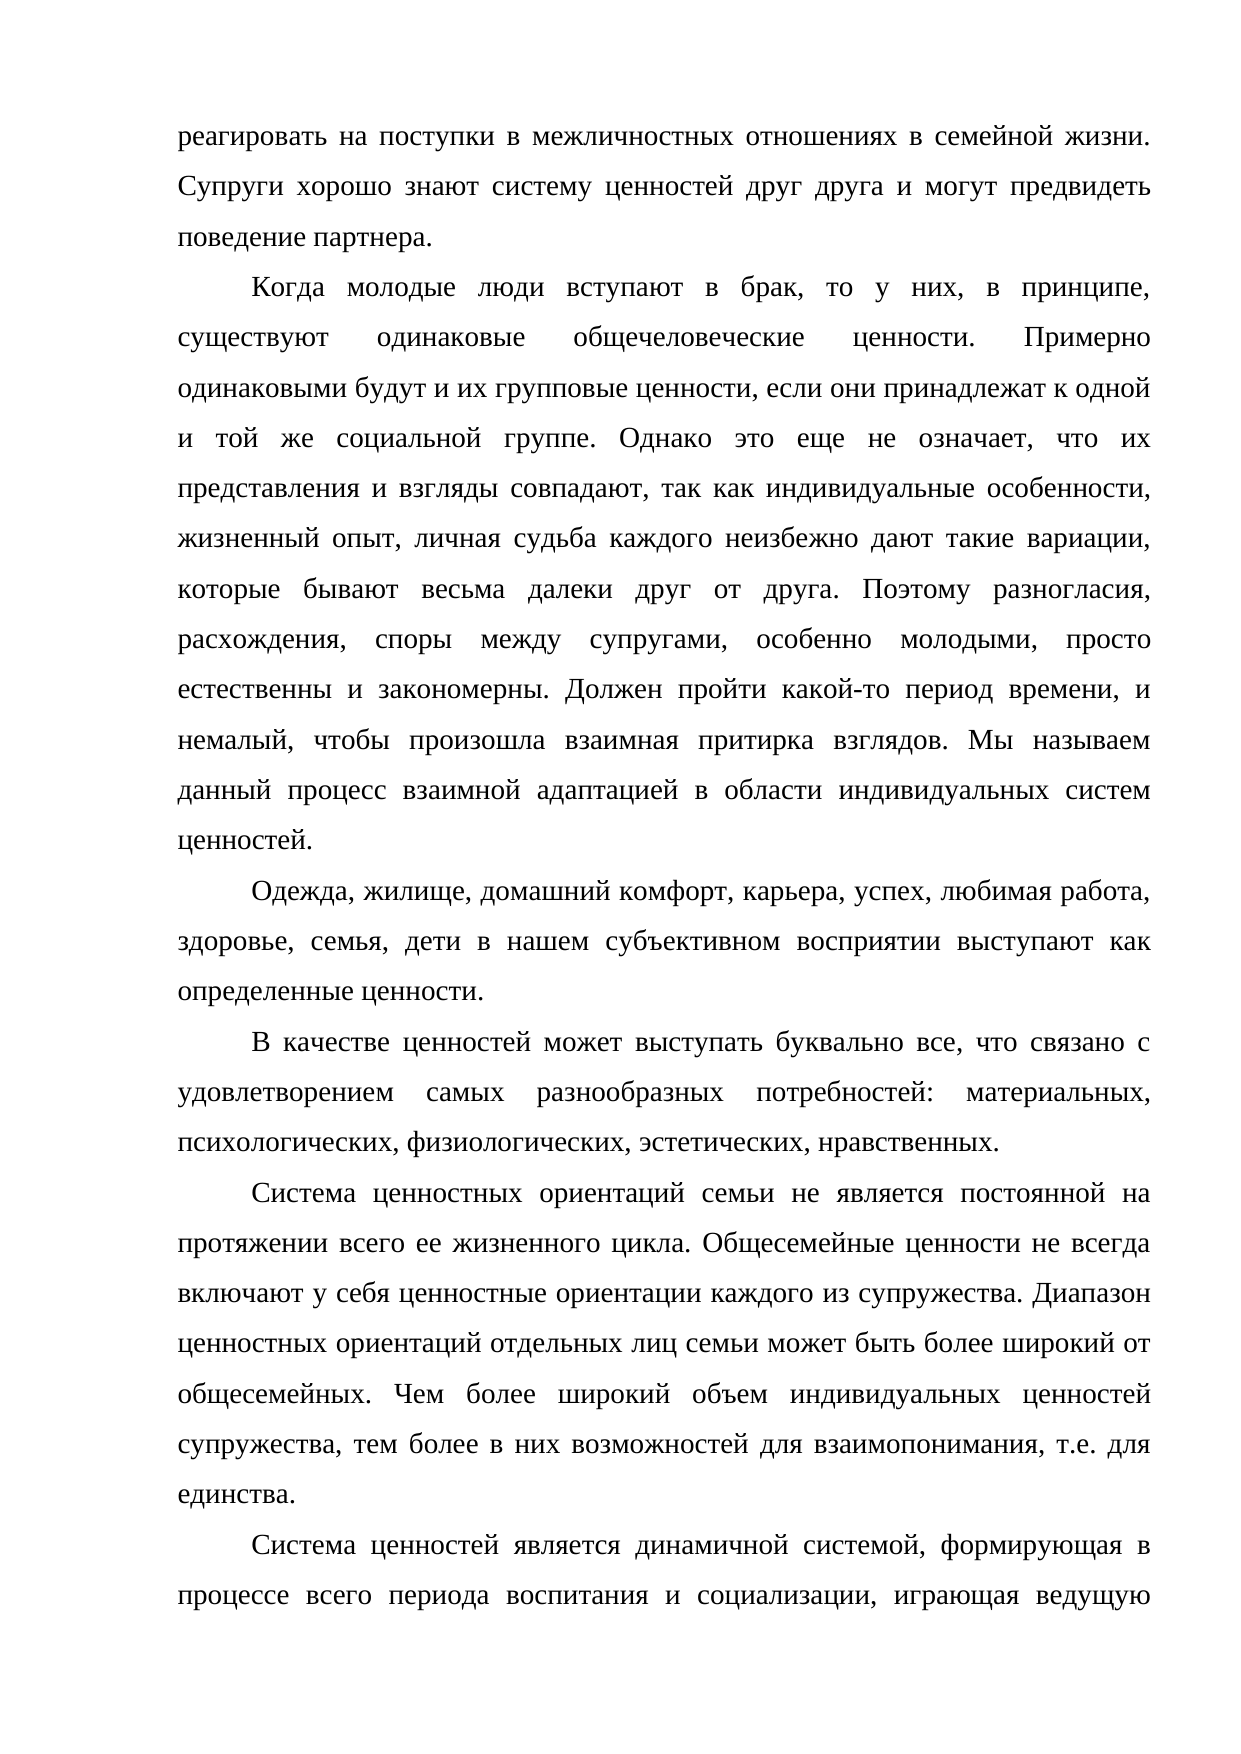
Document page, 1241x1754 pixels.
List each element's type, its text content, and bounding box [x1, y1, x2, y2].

text В качестве ценностей может выступать буквально все, что связано с удовлетворением самых разнообразных потребностей: материальных, психологических, физиологических, эстетических, нравственных. [177, 1024, 1152, 1158]
text Когда молодые люди вступают в брак, то у них, в принципе, существуют одинаковые общечеловеческие ценности. Примерно одинаковыми будут и их групповые ценности, если они принадлежат к одной и той же социальной группе. Однако это еще не означает, что их представления и взгляды совпадают, так как индивидуальные особенности, жизненный опыт, личная судьба каждого неизбежно дают такие вариации, которые бывают весьма далеки друг от друга. Поэтому разногласия, расхождения, споры между супругами, особенно молодыми, просто естественны и закономерны. Должен пройти какой-то период времени, и немалый, чтобы произошла взаимная притирка взглядов. Мы называем данный процесс взаимной адаптацией в области индивидуальных систем ценностей. [177, 269, 1152, 856]
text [177, 118, 1152, 252]
text Одежда, жилище, домашний комфорт, карьера, успех, любимая работа, здоровье, семья, дети в нашем субъективном восприятии выступают как определенные ценности. [177, 873, 1152, 1007]
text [177, 1527, 1152, 1611]
text Система ценностных ориентаций семьи не является постоянной на протяжении всего ее жизненного цикла. Общесемейные ценности не всегда включают у себя ценностные ориентации каждого из супружества. Диапазон ценностных ориентаций отдельных лиц семьи может быть более широкий от общесемейных. Чем более широкий объем индивидуальных ценностей супружества, тем более в них возможностей для взаимопонимания, т.е. для единства. [177, 1175, 1152, 1510]
